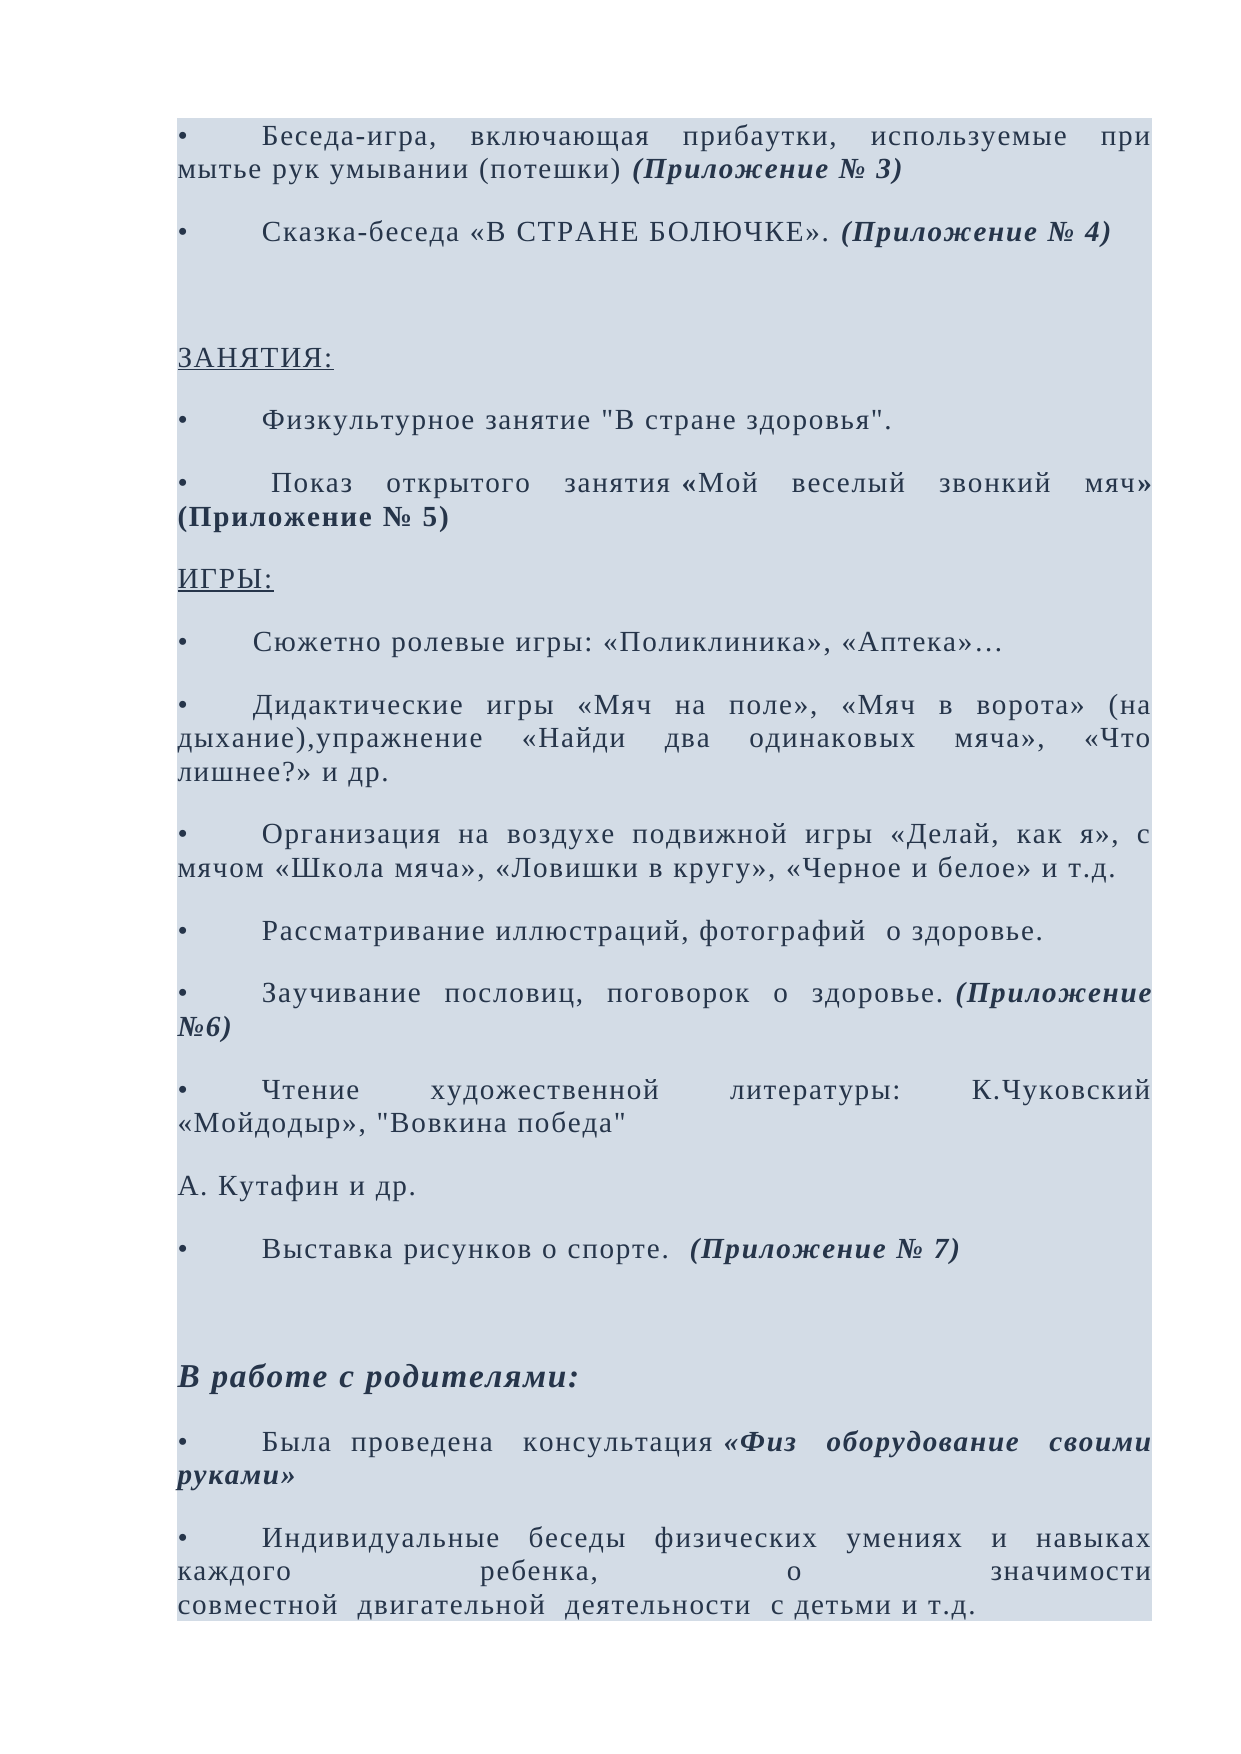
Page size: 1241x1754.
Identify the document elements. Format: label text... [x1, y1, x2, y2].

text • Беседа-игра, включающая прибаутки, используемые при мытье рук умывании (потешки) (Приложение № 3) [177, 118, 1152, 185]
text • Сказка-беседа «В СТРАНЕ БОЛЮЧКЕ». (Приложение № 4) [177, 214, 1152, 248]
text • Заучивание пословиц, поговорок о здоровье. (Приложение №6) [177, 976, 1152, 1043]
text • Чтение художественной литературы: К.Чуковский «Мойдодыр», "Вовкина победа" [177, 1072, 1152, 1139]
text А. Кутафин и др. [177, 1168, 1152, 1202]
text • Индивидуальные беседы физических умениях и навыках каждого ребенка, о значимости совместной двигательной деятельности с детьми и т.д. [177, 1520, 1152, 1621]
text • Дидактические игры «Мяч на поле», «Мяч в ворота» (на дыхание),упражнение «Найди два одинаковых мяча», «Что лишнее?» и др. [177, 687, 1152, 787]
text • Физкультурное занятие "В стране здоровья". [177, 402, 1152, 436]
text • Выставка рисунков о спорте. (Приложение № 7) [177, 1231, 1152, 1264]
text • Показ открытого занятия «Мой веселый звонкий мяч» (Приложение № 5) [177, 465, 1152, 532]
text • Организация на воздухе подвижной игры «Делай, как я», с мячом «Школа мяча», «Ловишки в кругу», «Черное и белое» и т.д. [177, 817, 1152, 884]
text ЗАНЯТИЯ: [177, 340, 1152, 373]
text • Была проведена консультация «Физ оборудование своими руками» [177, 1424, 1152, 1491]
text В работе с родителями: [177, 1356, 1152, 1394]
text ИГРЫ: [177, 561, 1152, 595]
text • Рассматривание иллюстраций, фотографий о здоровье. [177, 913, 1152, 946]
text • Сюжетно ролевые игры: «Поликлиника», «Аптека»… [177, 624, 1152, 658]
